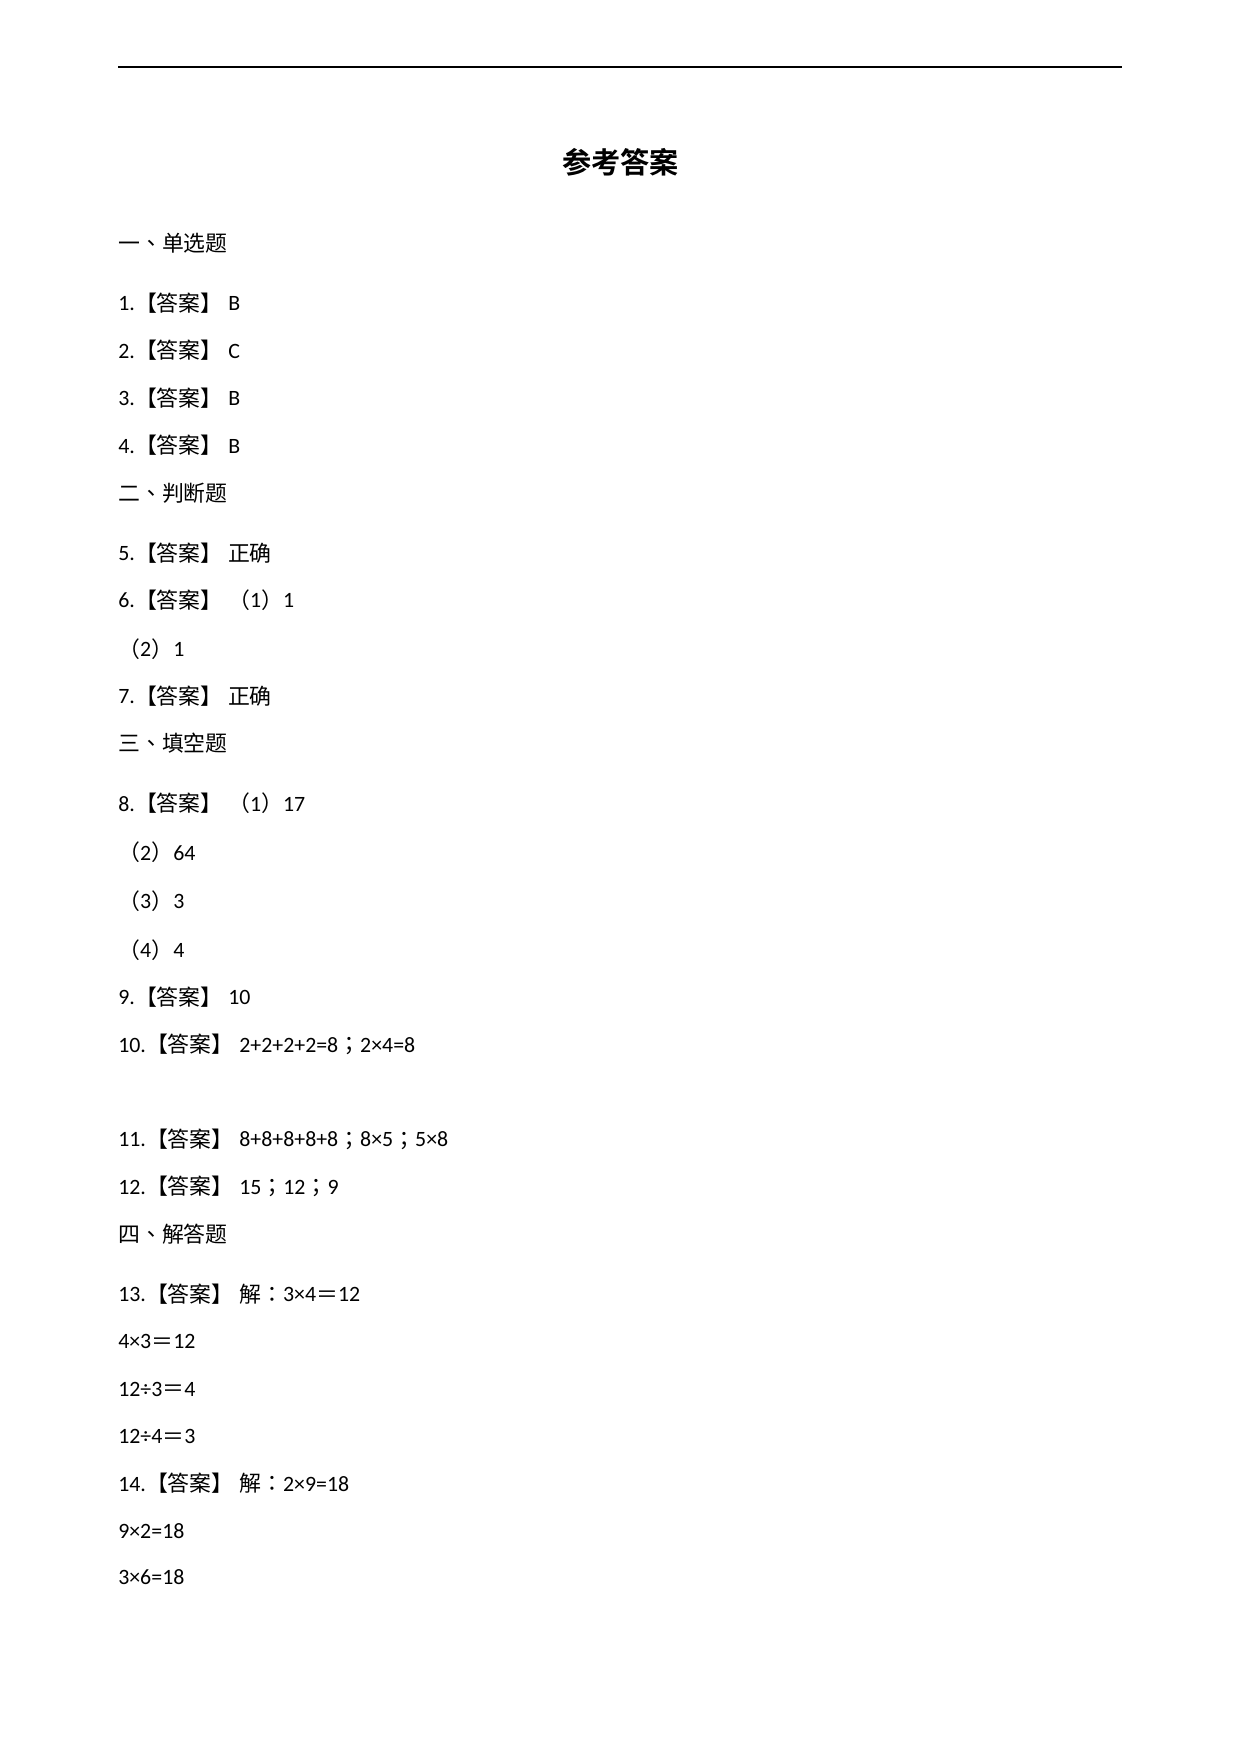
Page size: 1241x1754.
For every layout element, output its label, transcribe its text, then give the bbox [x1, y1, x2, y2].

text 7.【答案】 正确 [118, 680, 1122, 712]
text 3×6=18 [118, 1560, 1122, 1593]
text 10.【答案】 2+2+2+2=8；2×4=8 [118, 1028, 1122, 1109]
text 5.【答案】 正确 [118, 536, 1122, 569]
text 参考答案 [118, 129, 1122, 194]
text 14.【答案】 解：2×9=18 [118, 1467, 1122, 1499]
text 一、单选题 [118, 227, 1122, 259]
text 1.【答案】 B [118, 287, 1122, 319]
text 二、判断题 [118, 476, 1122, 509]
text 4.【答案】 B [118, 429, 1122, 461]
text 2.【答案】 C [118, 334, 1122, 367]
text 11.【答案】 8+8+8+8+8；8×5；5×8 [118, 1123, 1122, 1155]
text 12÷3＝4 [118, 1372, 1122, 1404]
text 12.【答案】 15；12；9 [118, 1170, 1122, 1202]
text 12÷4＝3 [118, 1419, 1122, 1452]
text 9×2=18 [118, 1514, 1122, 1547]
text 6.【答案】 （1）1 （2）1 [118, 583, 1122, 665]
text 9.【答案】 10 [118, 981, 1122, 1013]
text 三、填空题 [118, 727, 1122, 759]
text 四、解答题 [118, 1217, 1122, 1250]
text 8.【答案】 （1）17 （2）64 （3）3 （4）4 [118, 787, 1122, 966]
text 3.【答案】 B [118, 381, 1122, 414]
text 13.【答案】 解：3×4＝12 [118, 1277, 1122, 1310]
text 4×3＝12 [118, 1325, 1122, 1357]
